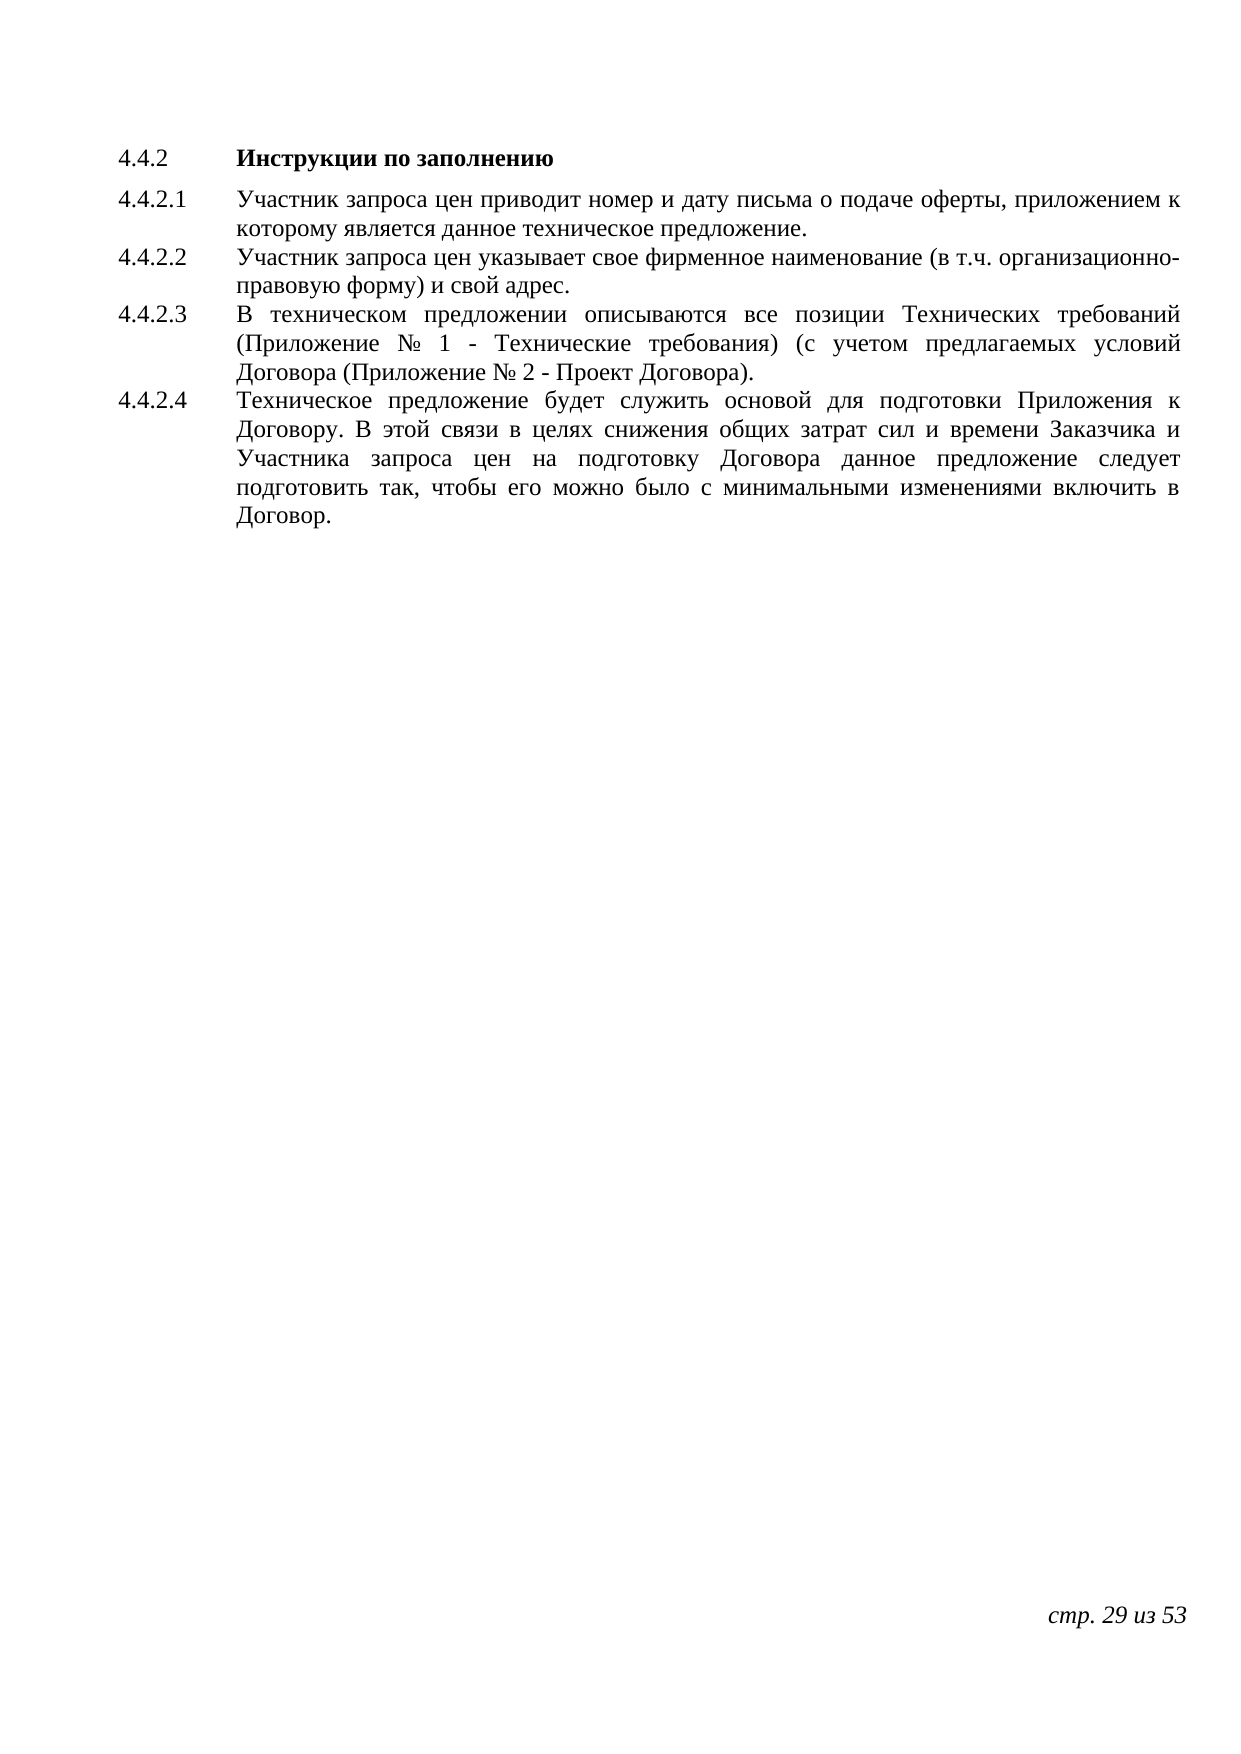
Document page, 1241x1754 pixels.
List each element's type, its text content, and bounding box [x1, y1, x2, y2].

text Инструкции по заполнению [118, 143, 1181, 172]
text В техническом предложении описываются все позиции Технических требований (Приложение № 1 - Технические требования) (с учетом предлагаемых условий Договора (Приложение № 2 - Проект Договора). [118, 299, 1181, 386]
text Техническое предложение будет служить основой для подготовки Приложения к Договору. В этой связи в целях снижения общих затрат сил и времени Заказчика и Участника запроса цен на подготовку Договора данное предложение следует подготовить так, чтобы его можно было с минимальными изменениями включить в Договор. [118, 386, 1181, 529]
text Участник запроса цен указывает свое фирменное наименование (в т.ч. организационно-правовую форму) и свой адрес. [118, 242, 1181, 299]
text Участник запроса цен приводит номер и дату письма о подаче оферты, приложением к которому является данное техническое предложение. [118, 184, 1181, 242]
